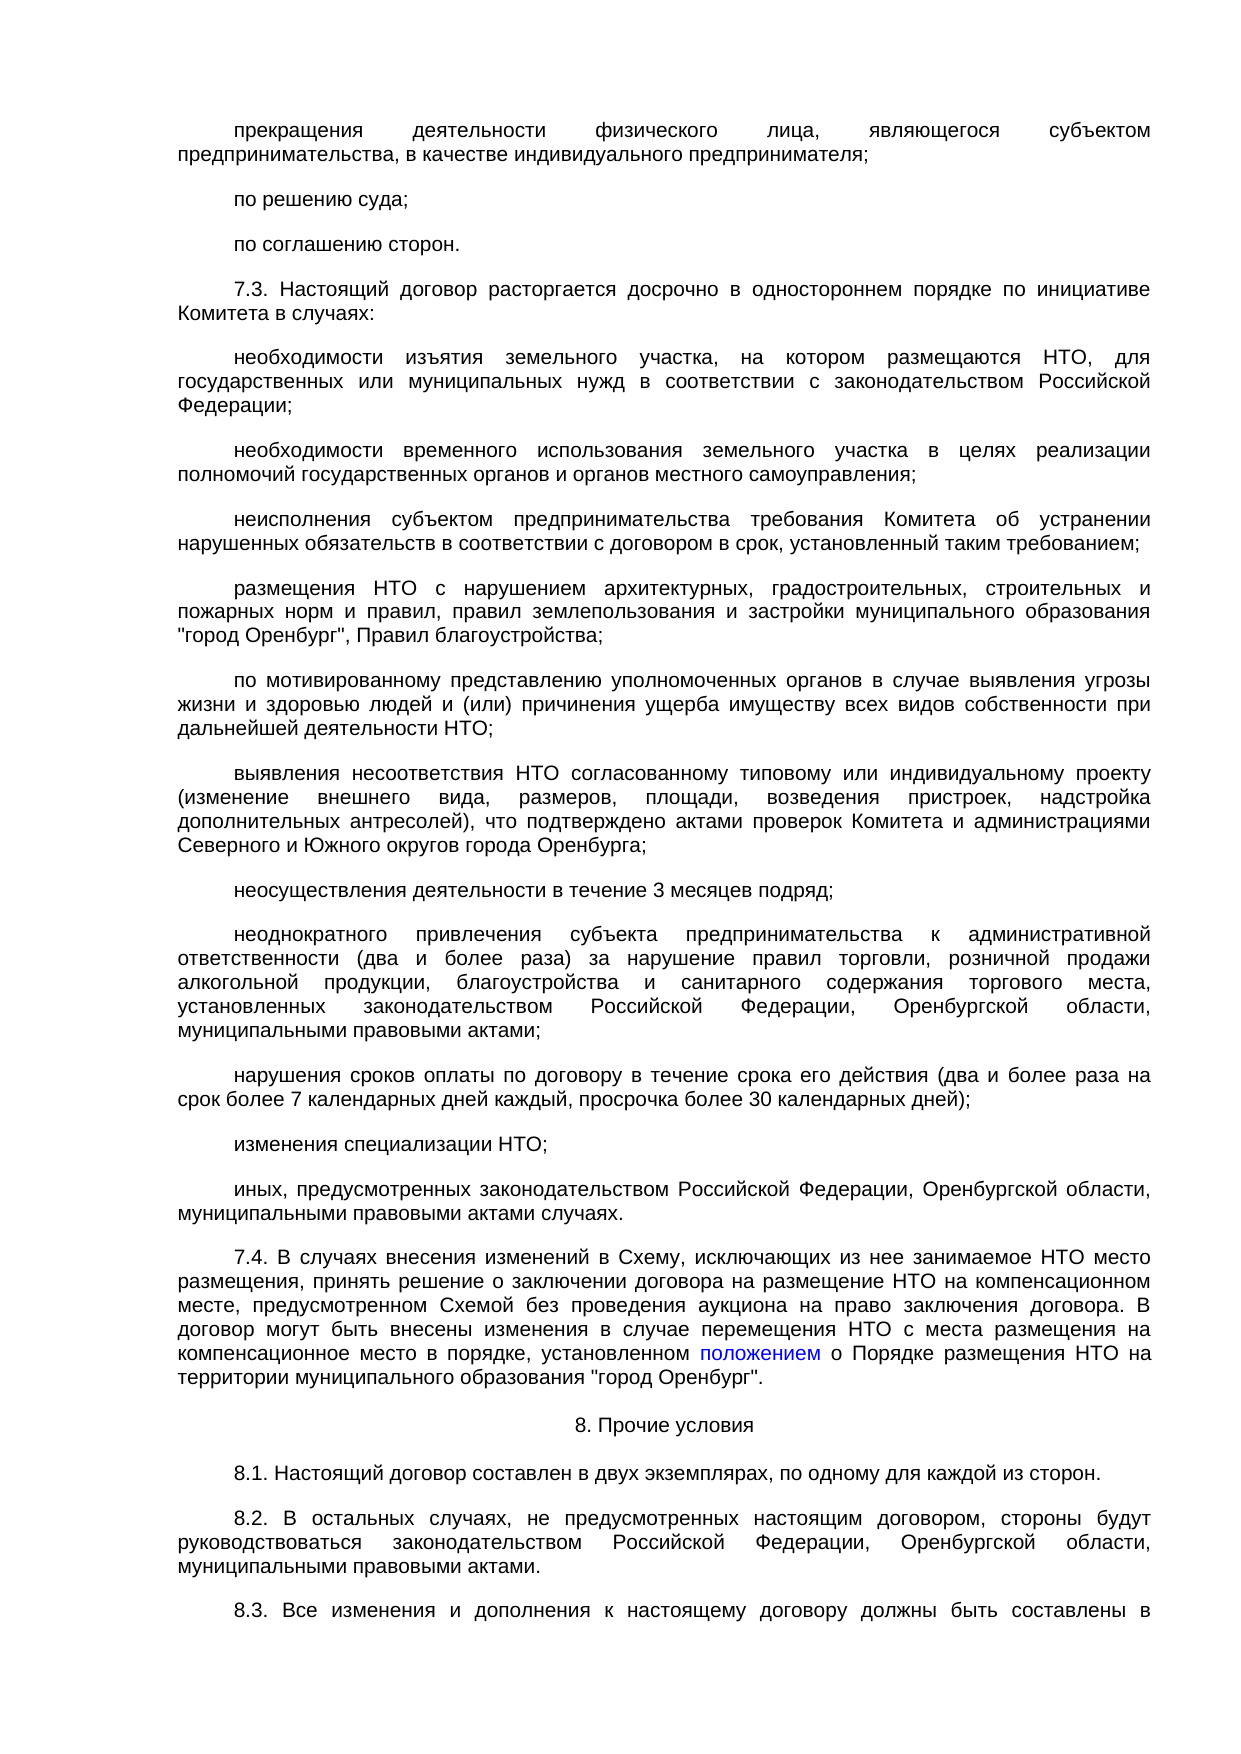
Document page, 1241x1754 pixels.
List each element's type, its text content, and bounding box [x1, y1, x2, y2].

text 7.4. В случаях внесения изменений в Схему, исключающих из нее занимаемое НТО место размещения, принять решение о заключении договора на размещение НТО на компенсационном месте, предусмотренном Схемой без проведения аукциона на право заключения договора. В договор могут быть внесены изменения в случае перемещения НТО с места размещения на компенсационное место в порядке, установленном положением о Порядке размещения НТО на территории муниципального образования "город Оренбург". [177, 1245, 1152, 1389]
text 8.1. Настоящий договор составлен в двух экземплярах, по одному для каждой из сторон. [177, 1461, 1152, 1485]
text неоднократного привлечения субъекта предпринимательства к административной ответственности (два и более раза) за нарушение правил торговли, розничной продажи алкогольной продукции, благоустройства и санитарного содержания торгового места, установленных законодательством Российской Федерации, Оренбургской области, муниципальными правовыми актами; [177, 922, 1152, 1042]
text 8. Прочие условия [177, 1413, 1152, 1437]
text неисполнения субъектом предпринимательства требования Комитета об устранении нарушенных обязательств в соответствии с договором в срок, установленный таким требованием; [177, 507, 1152, 554]
text по соглашению сторон. [177, 232, 1152, 256]
text неосуществления деятельности в течение 3 месяцев подряд; [177, 877, 1152, 901]
text 8.2. В остальных случаях, не предусмотренных настоящим договором, стороны будут руководствоваться законодательством Российской Федерации, Оренбургской области, муниципальными правовыми актами. [177, 1506, 1152, 1577]
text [177, 1598, 1152, 1622]
text по мотивированному представлению уполномоченных органов в случае выявления угрозы жизни и здоровью людей и (или) причинения ущерба имуществу всех видов собственности при дальнейшей деятельности НТО; [177, 668, 1152, 740]
text выявления несоответствия НТО согласованному типовому или индивидуальному проекту (изменение внешнего вида, размеров, площади, возведения пристроек, надстройка дополнительных антресолей), что подтверждено актами проверок Комитета и администрациями Северного и Южного округов города Оренбурга; [177, 761, 1152, 857]
text нарушения сроков оплаты по договору в течение срока его действия (два и более раза на срок более 7 календарных дней каждый, просрочка более 30 календарных дней); [177, 1063, 1152, 1111]
text 7.3. Настоящий договор расторгается досрочно в одностороннем порядке по инициативе Комитета в случаях: [177, 276, 1152, 324]
text иных, предусмотренных законодательством Российской Федерации, Оренбургской области, муниципальными правовыми актами случаях. [177, 1176, 1152, 1224]
text необходимости изъятия земельного участка, на котором размещаются НТО, для государственных или муниципальных нужд в соответствии с законодательством Российской Федерации; [177, 345, 1152, 417]
text по решению суда; [177, 187, 1152, 211]
text необходимости временного использования земельного участка в целях реализации полномочий государственных органов и органов местного самоуправления; [177, 438, 1152, 486]
text изменения специализации НТО; [177, 1132, 1152, 1156]
text прекращения деятельности физического лица, являющегося субъектом предпринимательства, в качестве индивидуального предпринимателя; [177, 118, 1152, 166]
text размещения НТО с нарушением архитектурных, градостроительных, строительных и пожарных норм и правил, правил землепользования и застройки муниципального образования "город Оренбург", Правил благоустройства; [177, 575, 1152, 647]
